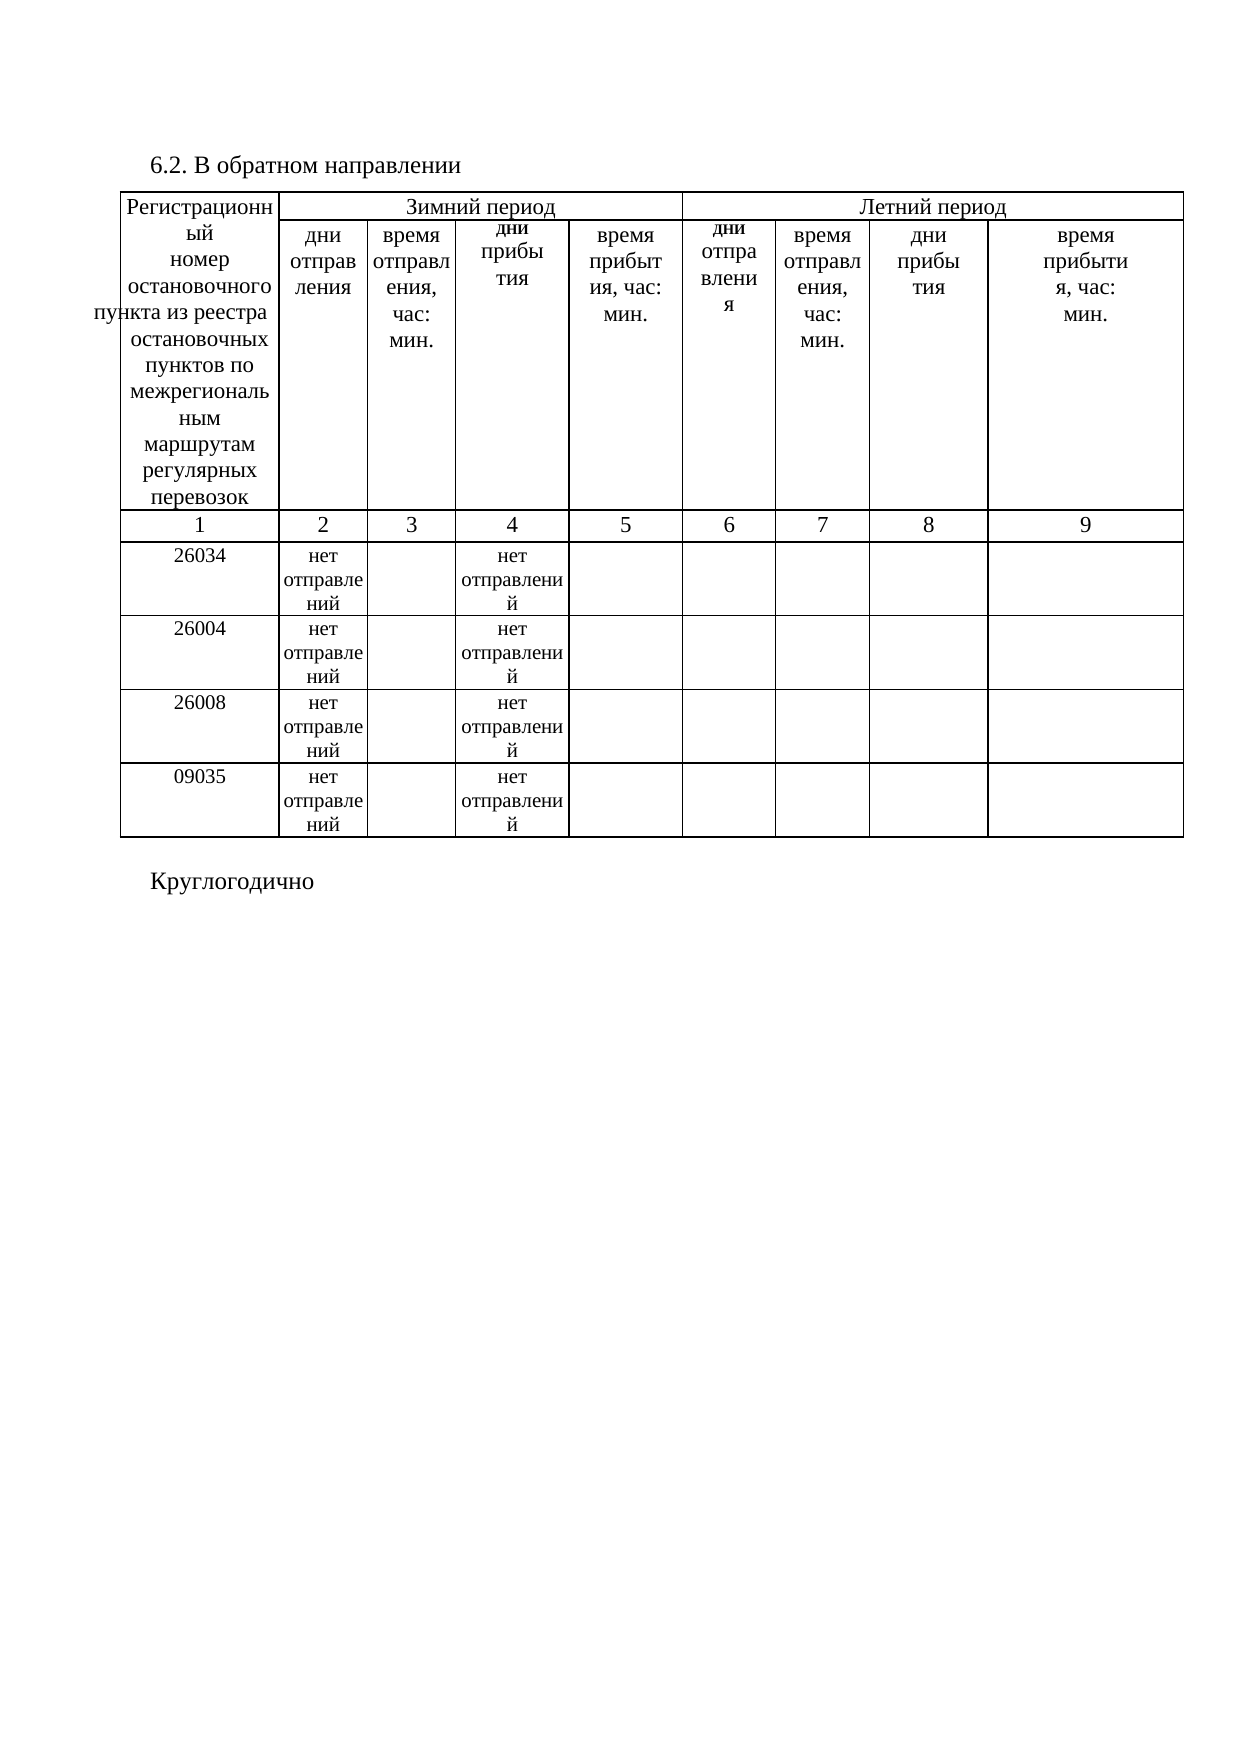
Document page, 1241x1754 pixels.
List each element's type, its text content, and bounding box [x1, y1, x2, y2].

table_cell 7 [776, 511, 869, 541]
table_cell [989, 690, 1183, 762]
table_cell [368, 543, 455, 615]
table_cell 26034 [121, 543, 278, 615]
table_cell [683, 764, 775, 836]
table_cell 6 [683, 511, 775, 541]
table_cell ДНИ отпра влени я [683, 221, 775, 509]
table_cell 9 [989, 511, 1183, 541]
table_cell 3 [368, 511, 455, 541]
table_cell [870, 543, 987, 615]
table_cell [989, 543, 1183, 615]
table_cell [570, 616, 682, 688]
table_cell нет отправлений [456, 543, 568, 615]
table_cell дни прибы тия [870, 221, 987, 509]
table_cell нет отправлений [280, 543, 367, 615]
table_cell 26008 [121, 690, 278, 762]
table_cell 5 [570, 511, 682, 541]
table_cell нет отправлений [280, 764, 367, 836]
table_cell [776, 616, 869, 688]
table_cell [989, 764, 1183, 836]
table_cell [989, 616, 1183, 688]
table_cell ДНИ прибы тия [456, 221, 568, 509]
table_cell [570, 543, 682, 615]
table_cell [368, 764, 455, 836]
table_cell [776, 543, 869, 615]
table_cell время прибыти я, час: мин. [989, 221, 1183, 509]
table_header Летний период [683, 193, 1183, 219]
table_cell [368, 616, 455, 688]
table_cell [368, 690, 455, 762]
table_cell нет отправлений [456, 764, 568, 836]
text 6.2. В обратном направлении [150, 150, 1090, 179]
table_cell [683, 543, 775, 615]
table_cell [570, 690, 682, 762]
table_cell 8 [870, 511, 987, 541]
table_cell [683, 616, 775, 688]
table_cell дни отправ ления [280, 221, 367, 509]
table_cell [870, 616, 987, 688]
table_cell время прибыт ия, час: мин. [570, 221, 682, 509]
table_header Зимний период [280, 193, 682, 219]
table_cell нет отправлений [280, 690, 367, 762]
table_cell [870, 764, 987, 836]
table_header Регистрационный номер остановочного пункта из реестра остановочных пунктов по межрегиональным маршрутам регулярных перевозок [121, 193, 278, 509]
table_cell 1 [121, 511, 278, 541]
table_cell [683, 690, 775, 762]
table_cell нет отправлений [456, 690, 568, 762]
table_cell 26004 [121, 616, 278, 688]
table_cell 2 [280, 511, 367, 541]
table_cell нет отправлений [280, 616, 367, 688]
table_cell нет отправлений [456, 616, 568, 688]
table_cell 4 [456, 511, 568, 541]
table_cell [870, 690, 987, 762]
table_cell время отправл ения, час: мин. [776, 221, 869, 509]
table_cell [570, 764, 682, 836]
text Круглогодично [150, 866, 1090, 895]
table_cell 09035 [121, 764, 278, 836]
table_cell [776, 690, 869, 762]
table_cell [776, 764, 869, 836]
table_cell время отправл ения, час: мин. [368, 221, 455, 509]
